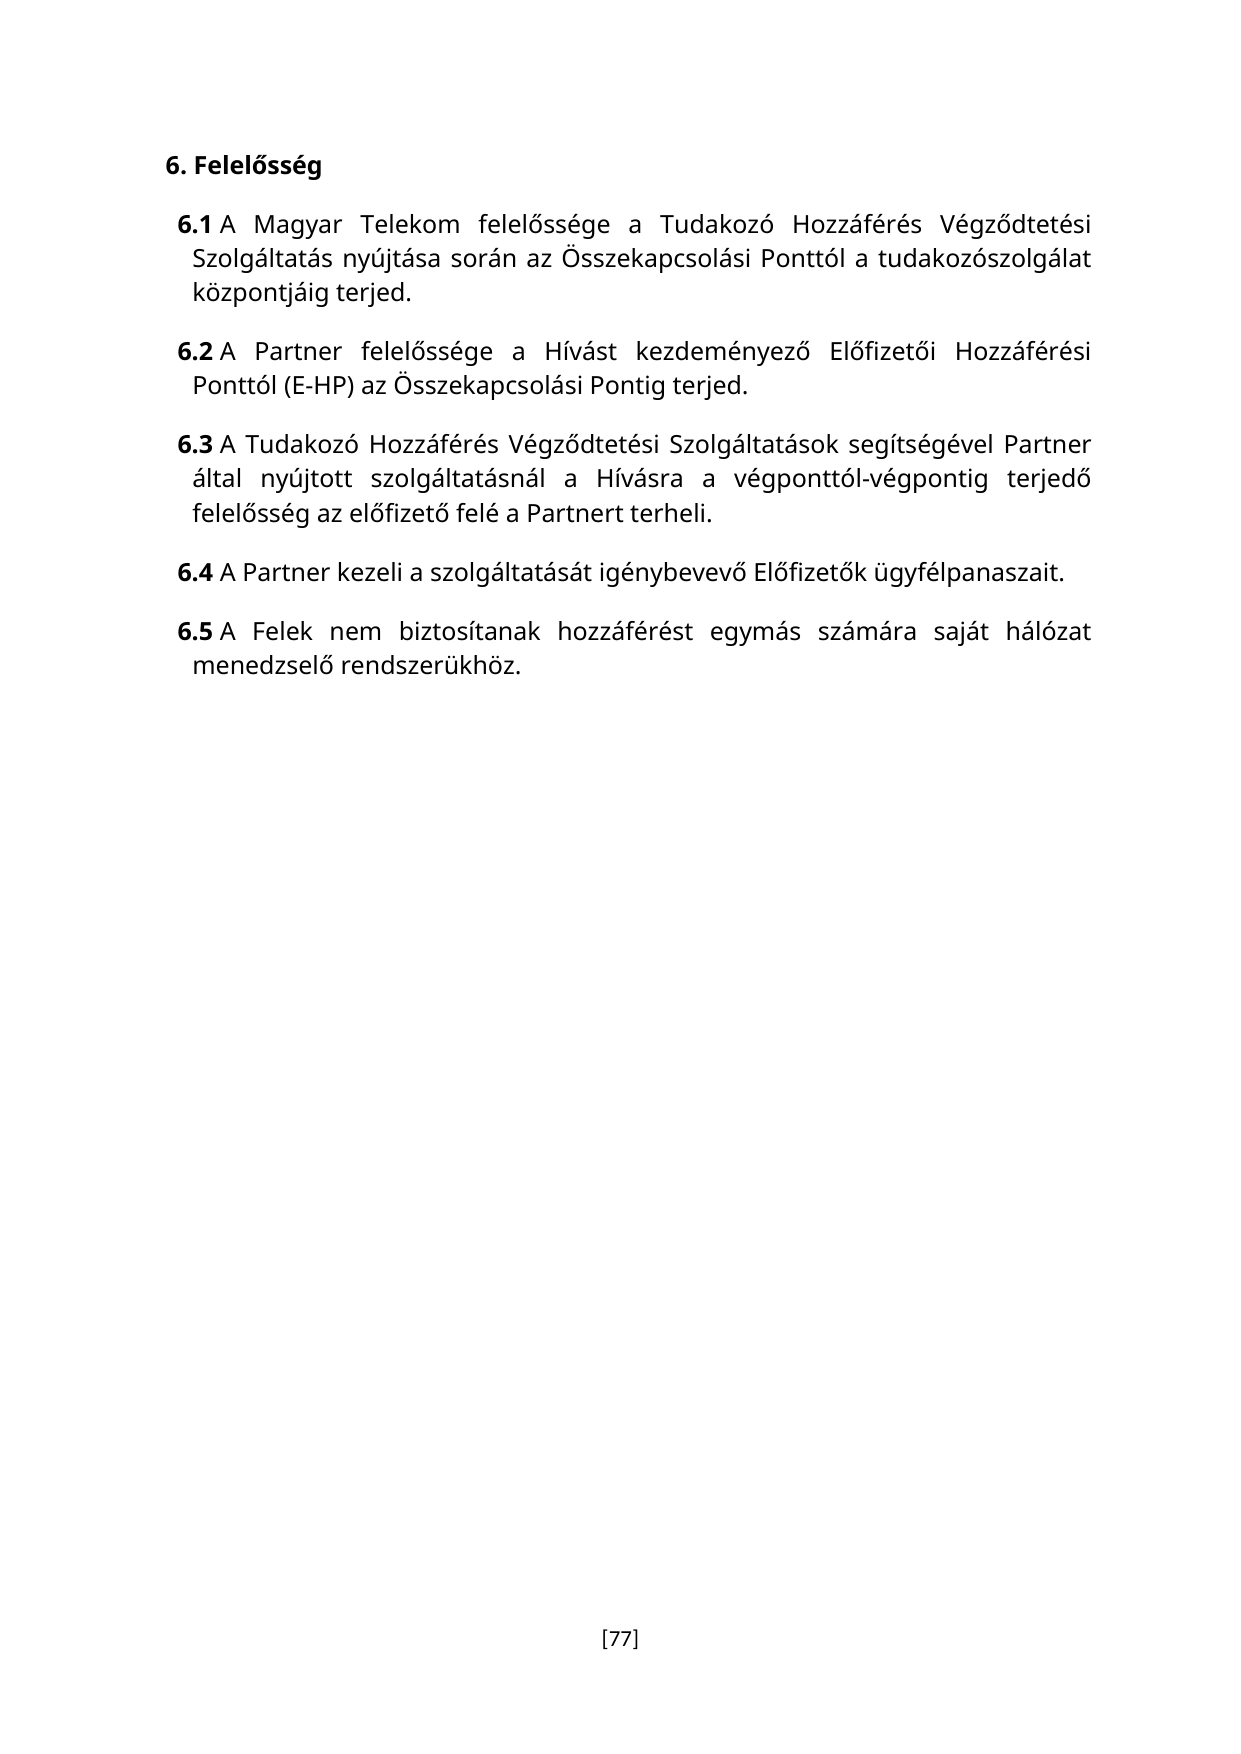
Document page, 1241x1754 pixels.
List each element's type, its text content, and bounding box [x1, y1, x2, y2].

text 6.2 A Partner felelőssége a Hívást kezdeményező Előfizetői Hozzáférési Ponttól (E-HP) az Összekapcsolási Pontig terjed. [177, 334, 1092, 402]
subtitle 6. Felelősség [165, 148, 1092, 182]
text 6.5 A Felek nem biztosítanak hozzáférést egymás számára saját hálózat menedzselő rendszerükhöz. [177, 613, 1092, 681]
text 6.1 A Magyar Telekom felelőssége a Tudakozó Hozzáférés Végződtetési Szolgáltatás nyújtása során az Összekapcsolási Ponttól a tudakozószolgálat központjáig terjed. [177, 207, 1092, 309]
text 6.3 A Tudakozó Hozzáférés Végződtetési Szolgáltatások segítségével Partner által nyújtott szolgáltatásnál a Hívásra a végponttól-végpontig terjedő felelősség az előfizető felé a Partnert terheli. [177, 427, 1092, 529]
text 6.4 A Partner kezeli a szolgáltatását igénybevevő Előfizetők ügyfélpanaszait. [177, 554, 1092, 588]
